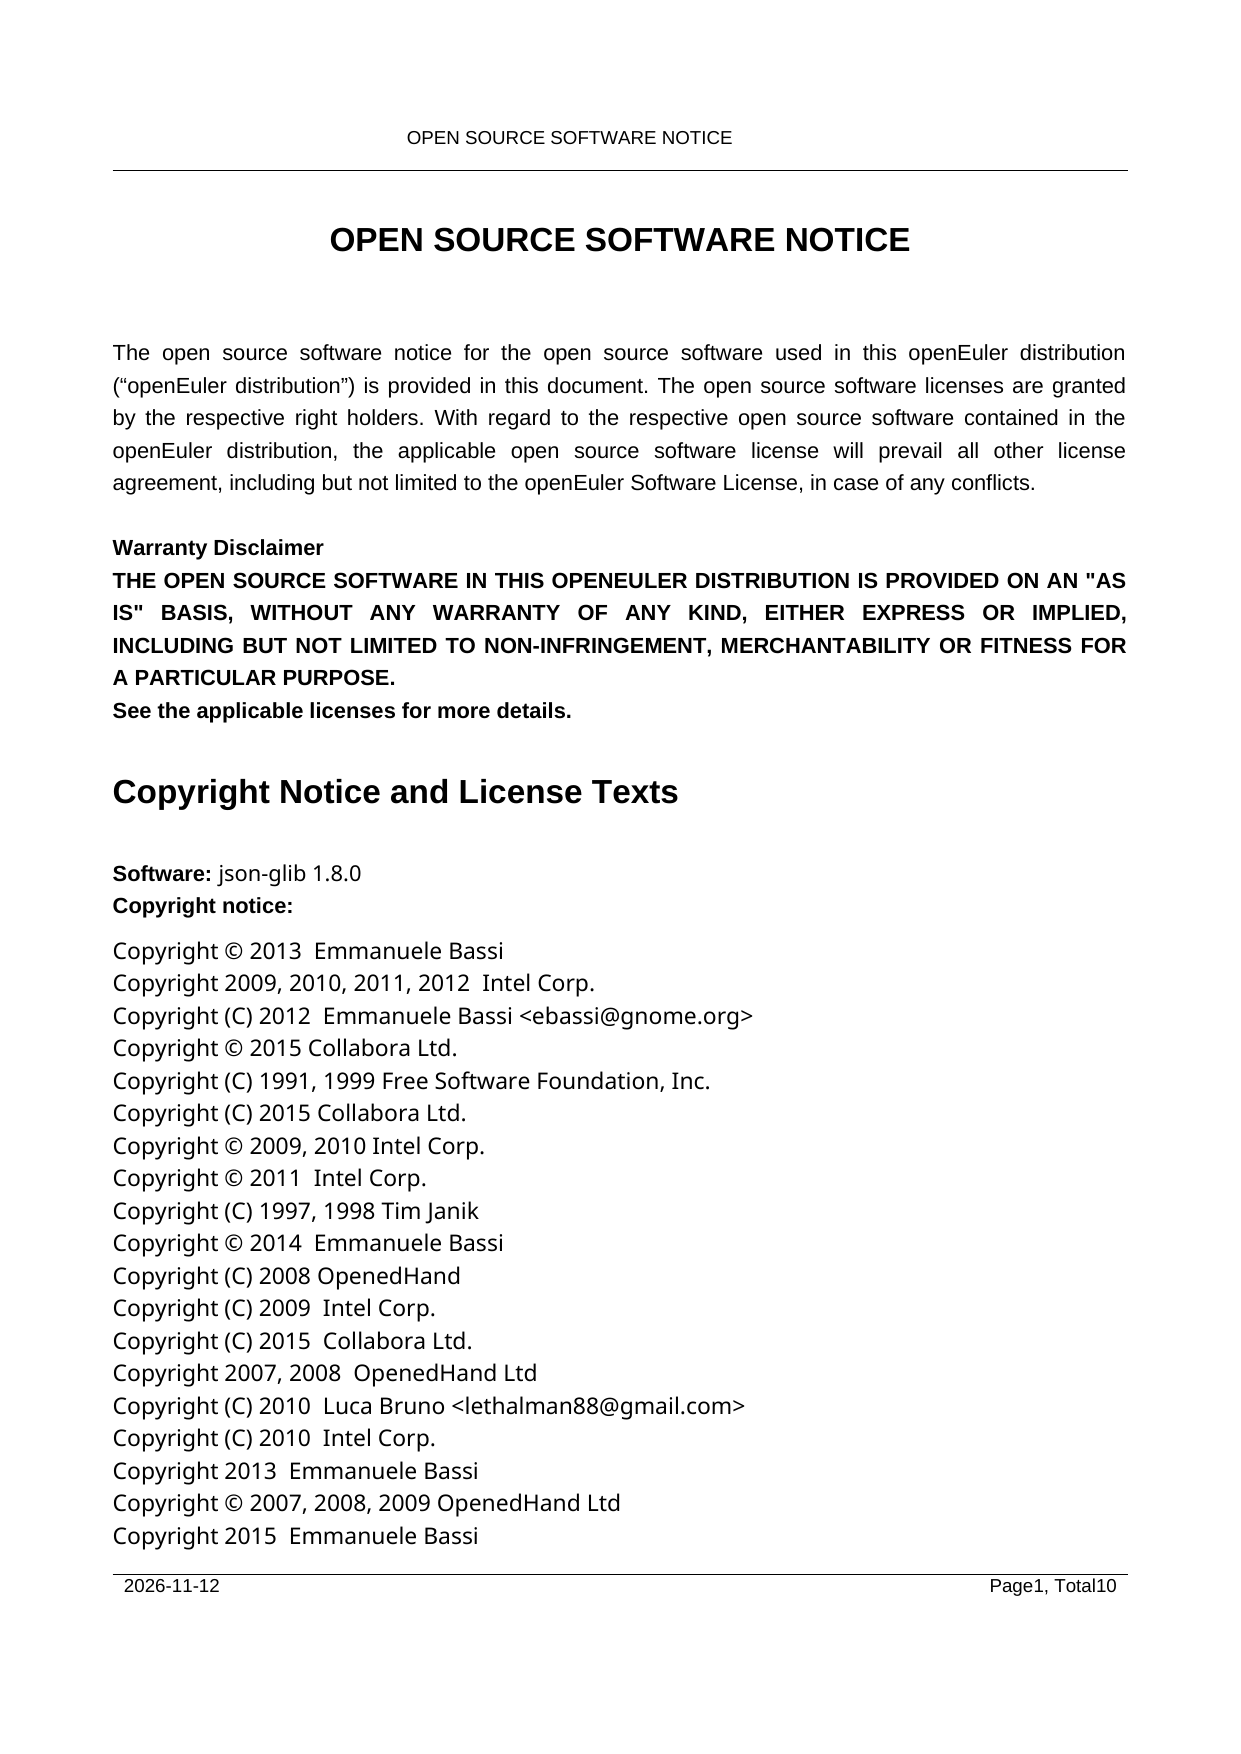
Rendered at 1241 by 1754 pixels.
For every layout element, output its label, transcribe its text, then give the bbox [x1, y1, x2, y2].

title Software: json-glib 1.8.0 [112, 856, 1128, 889]
text OPEN SOURCE SOFTWARE NOTICE [112, 206, 1128, 271]
text Warranty Disclaimer [112, 531, 1128, 564]
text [112, 934, 1128, 1551]
text Copyright Notice and License Texts [112, 759, 1128, 824]
text The open source software notice for the open source software used in this openEuler distribution (“openEuler distribution”) is provided in this document. The open source software licenses are granted by the respective right holders. With regard to the respective open source software contained in the openEuler distribution, the applicable open source software license will prevail all other license agreement, including but not limited to the openEuler Software License, in case of any conflicts. [112, 336, 1128, 499]
text Copyright notice: [112, 889, 1128, 921]
text THE OPEN SOURCE SOFTWARE IN THIS OPENEULER DISTRIBUTION IS PROVIDED ON AN "AS IS" BASIS, WITHOUT ANY WARRANTY OF ANY KIND, EITHER EXPRESS OR IMPLIED, INCLUDING BUT NOT LIMITED TO NON-INFRINGEMENT, MERCHANTABILITY OR FITNESS FOR A PARTICULAR PURPOSE. See the applicable licenses for more details. [112, 564, 1128, 726]
